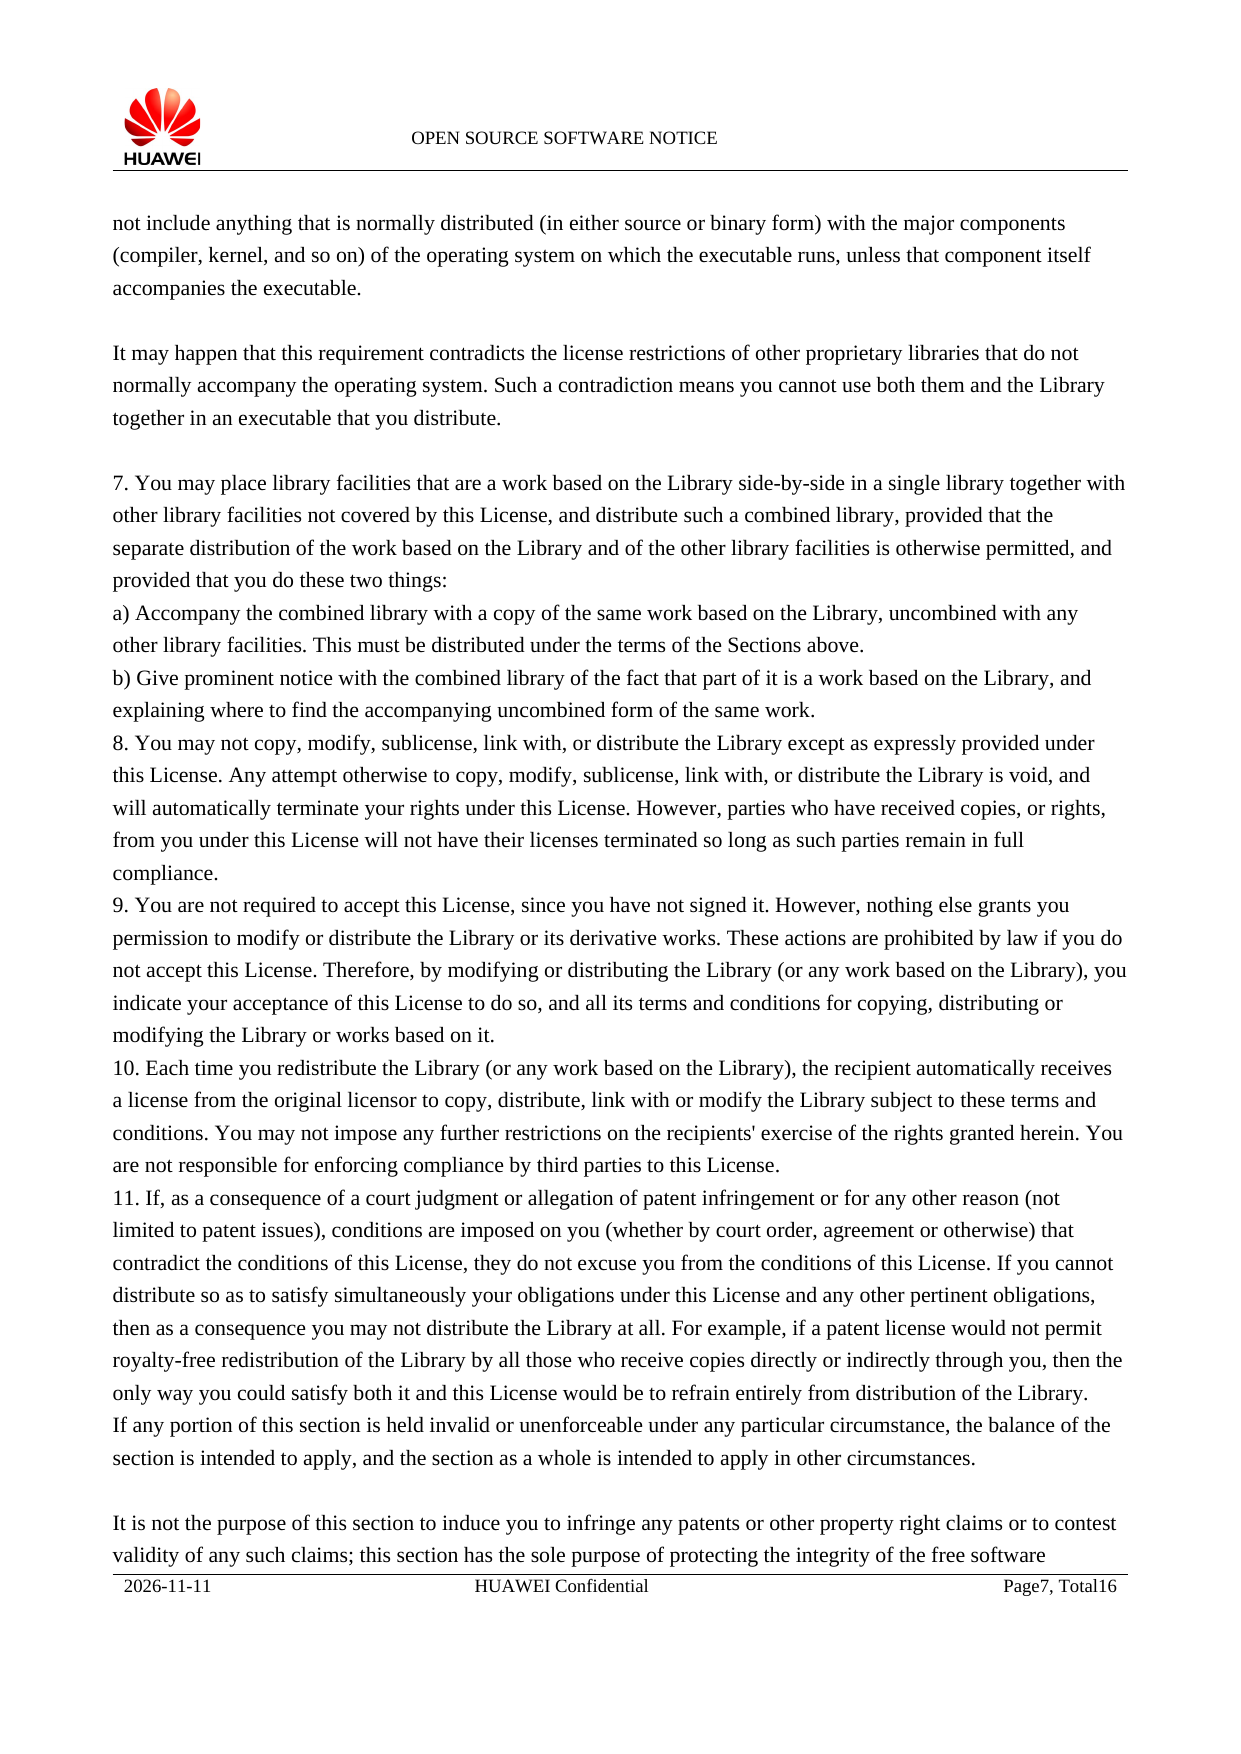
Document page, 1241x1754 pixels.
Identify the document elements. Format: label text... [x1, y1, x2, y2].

picture [124, 88, 201, 165]
